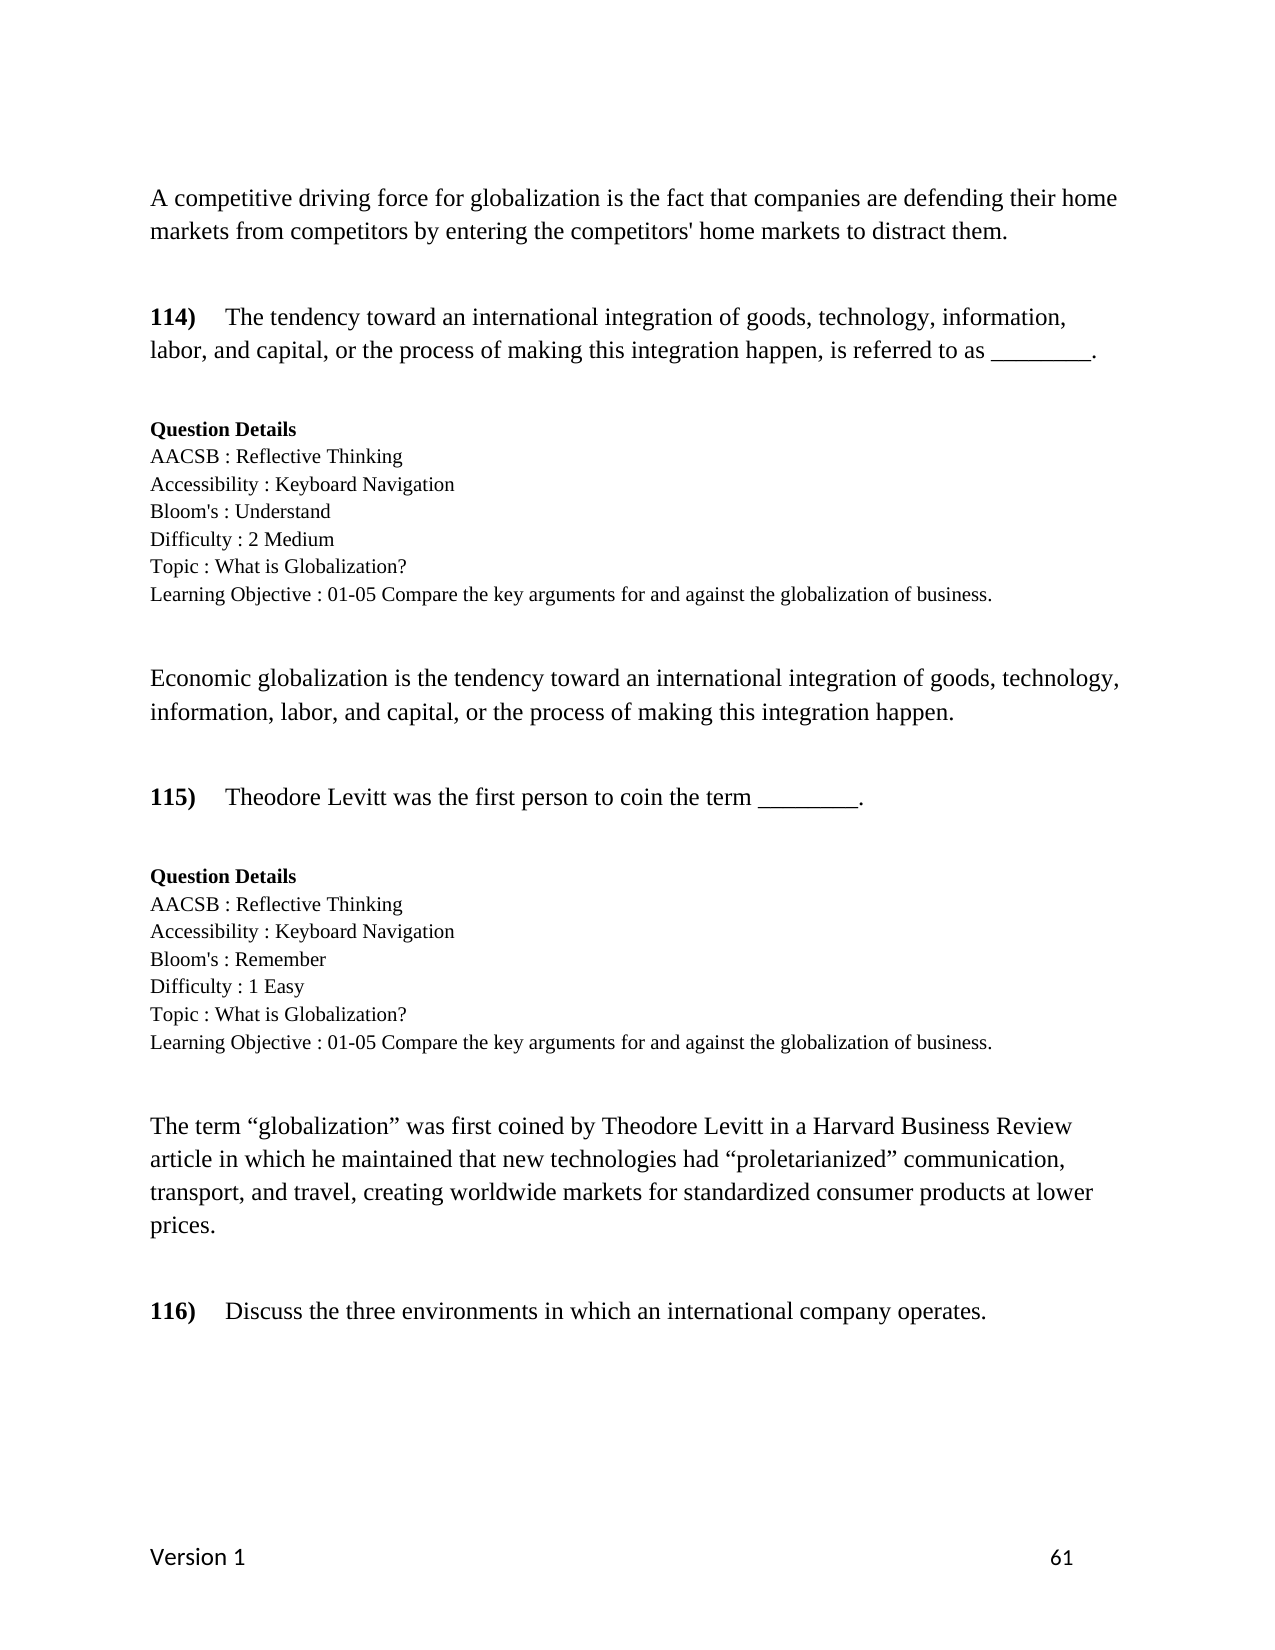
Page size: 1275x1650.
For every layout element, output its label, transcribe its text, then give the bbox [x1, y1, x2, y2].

text Question Details AACSB : Reflective Thinking Accessibility : Keyboard Navigation Bloom's : Remember Difficulty : 1 Easy Topic : What is Globalization? Learning Objective : 01-05 Compare the key arguments for and against the globalization of business. [150, 836, 1125, 1054]
text 116) Discuss the three environments in which an international company operates. [150, 1296, 1125, 1325]
text Economic globalization is the tendency toward an international integration of goods, technology, information, labor, and capital, or the process of making this integration happen. [150, 631, 1125, 757]
text A competitive driving force for globalization is the fact that companies are defending their home markets from competitors by entering the competitors' home markets to distract them. [150, 150, 1125, 277]
text 115) Theodore Levitt was the first person to coin the term ________. [150, 782, 1125, 811]
text 114) The tendency toward an international integration of goods, technology, information, labor, and capital, or the process of making this integration happen, is referred to as ________. [150, 302, 1125, 364]
text Question Details AACSB : Reflective Thinking Accessibility : Keyboard Navigation Bloom's : Understand Difficulty : 2 Medium Topic : What is Globalization? Learning Objective : 01-05 Compare the key arguments for and against the globalization of business. [150, 389, 1125, 606]
text The term “globalization” was first coined by Theodore Levitt in a Harvard Business Review article in which he maintained that new technologies had “proletarianized” communication, transport, and travel, creating worldwide markets for standardized consumer products at lower prices. [150, 1078, 1125, 1271]
